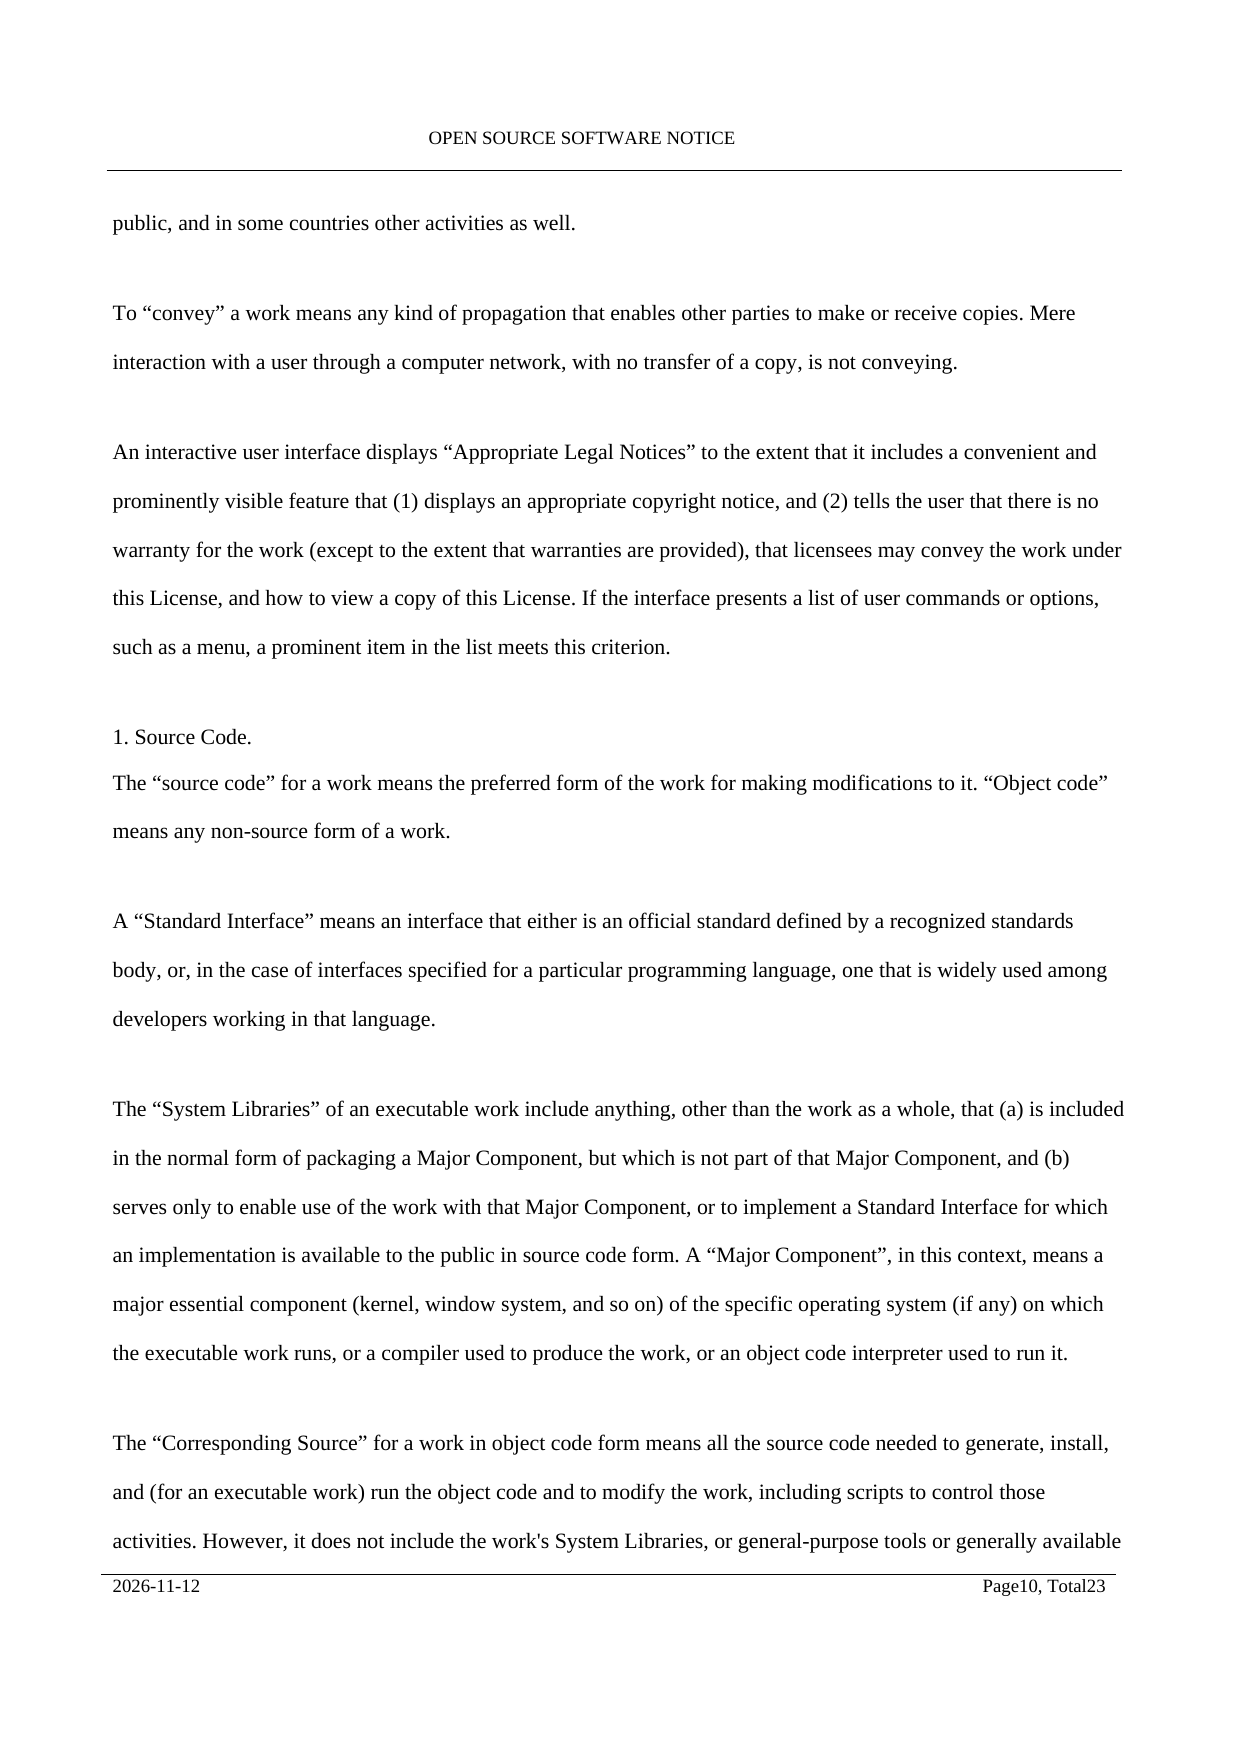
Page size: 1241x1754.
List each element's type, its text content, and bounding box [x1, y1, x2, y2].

text A “Standard Interface” means an interface that either is an official standard defined by a recognized standards body, or, in the case of interfaces specified for a particular programming language, one that is widely used among developers working in that language. [112, 905, 1128, 1035]
text An interactive user interface displays “Appropriate Legal Notices” to the extent that it includes a convenient and prominently visible feature that (1) displays an appropriate copyright notice, and (2) tells the user that there is no warranty for the work (except to the extent that warranties are provided), that licensees may convey the work under this License, and how to view a copy of this License. If the interface presents a list of user commands or options, such as a menu, a prominent item in the list meets this criterion. [112, 436, 1128, 663]
text The “source code” for a work means the preferred form of the work for making modifications to it. “Object code” means any non-source form of a work. [112, 766, 1128, 847]
text 1. Source Code. [112, 721, 1128, 753]
text To “convey” a work means any kind of propagation that enables other parties to make or receive copies. Mere interaction with a user through a computer network, with no transfer of a copy, is not conveying. [112, 297, 1128, 378]
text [112, 206, 1128, 239]
text The “System Libraries” of an executable work include anything, other than the work as a whole, that (a) is included in the normal form of packaging a Major Component, but which is not part of that Major Component, and (b) serves only to enable use of the work with that Major Component, or to implement a Standard Interface for which an implementation is available to the public in source code form. A “Major Component”, in this context, means a major essential component (kernel, window system, and so on) of the specific operating system (if any) on which the executable work runs, or a compiler used to produce the work, or an object code interpreter used to run it. [112, 1092, 1128, 1369]
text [112, 1426, 1128, 1556]
